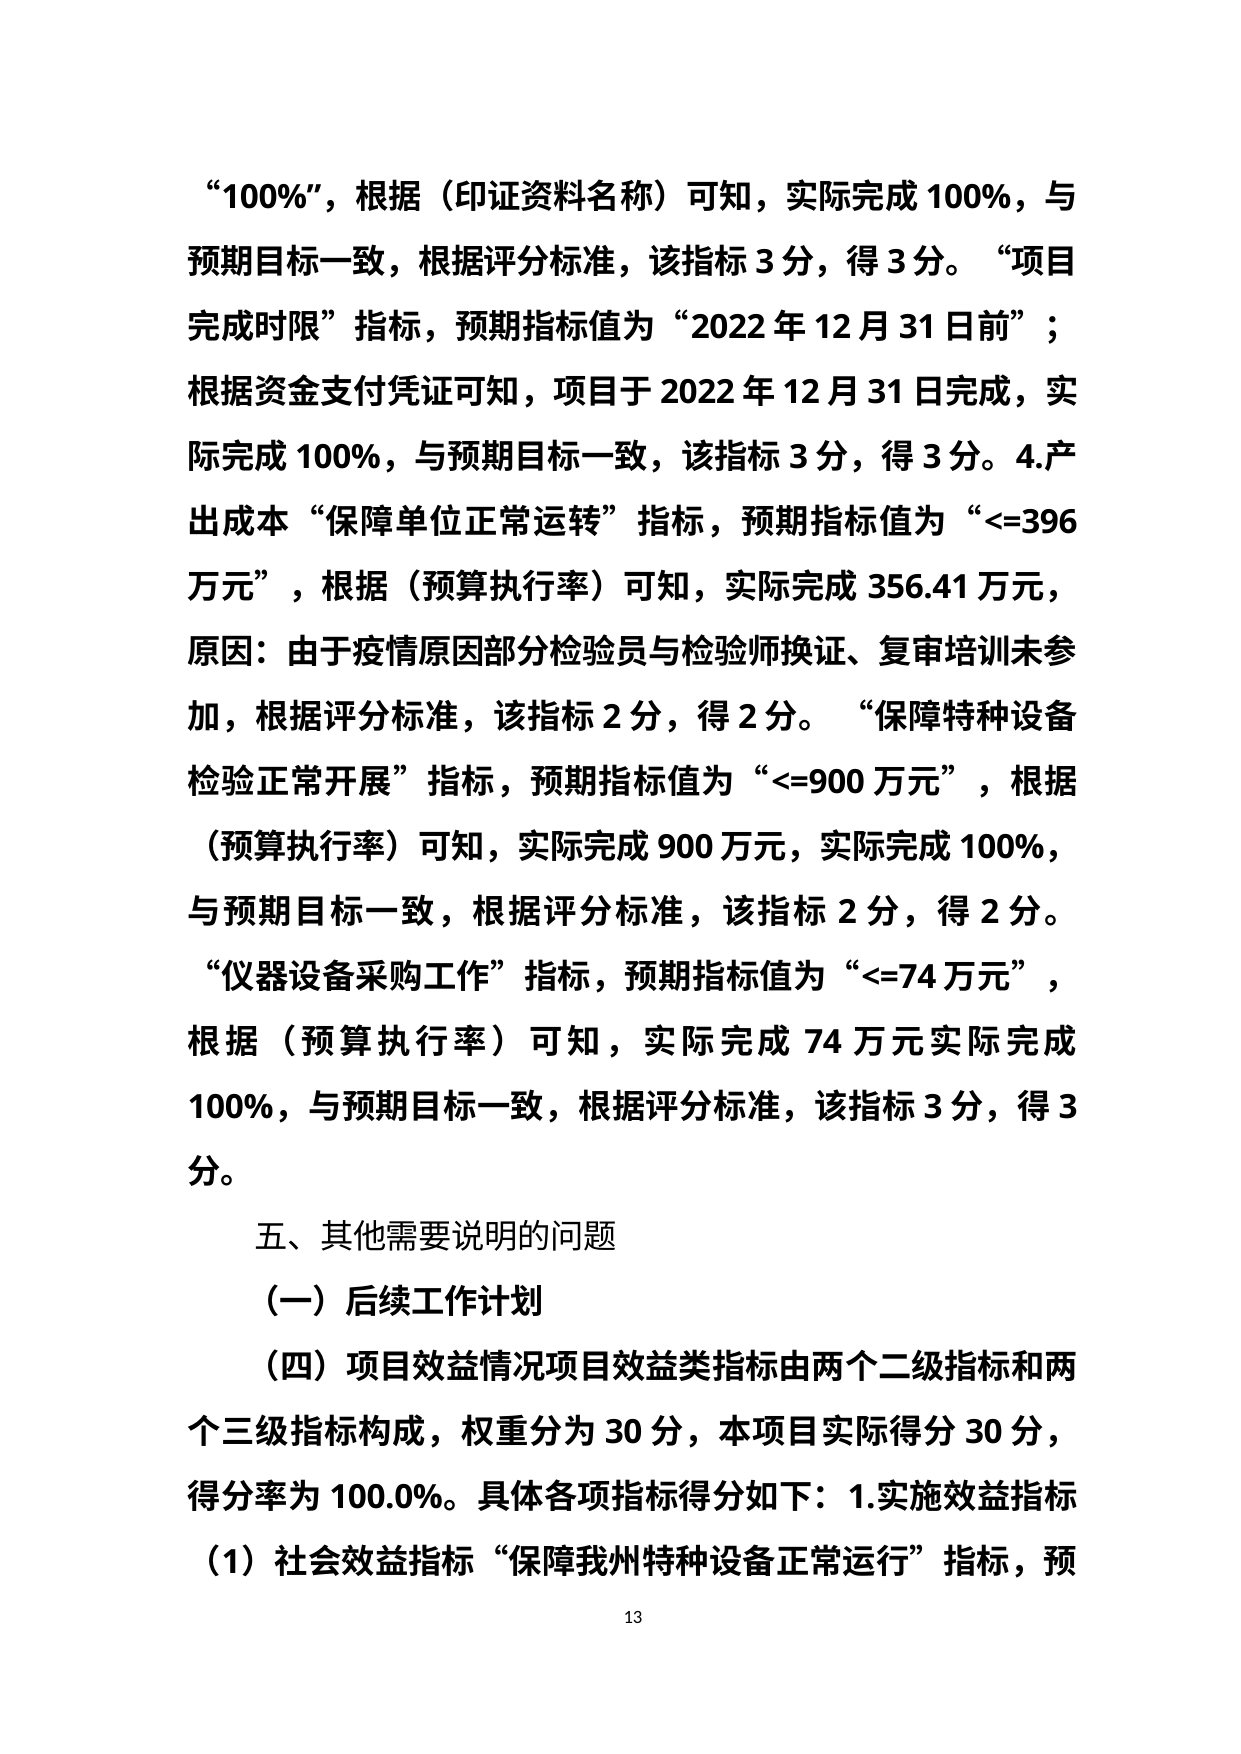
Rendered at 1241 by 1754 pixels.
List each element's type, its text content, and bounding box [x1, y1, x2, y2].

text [187, 1332, 1078, 1592]
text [187, 162, 1078, 1202]
text 五、其他需要说明的问题 [187, 1202, 1078, 1267]
text （一）后续工作计划 [187, 1267, 1078, 1332]
